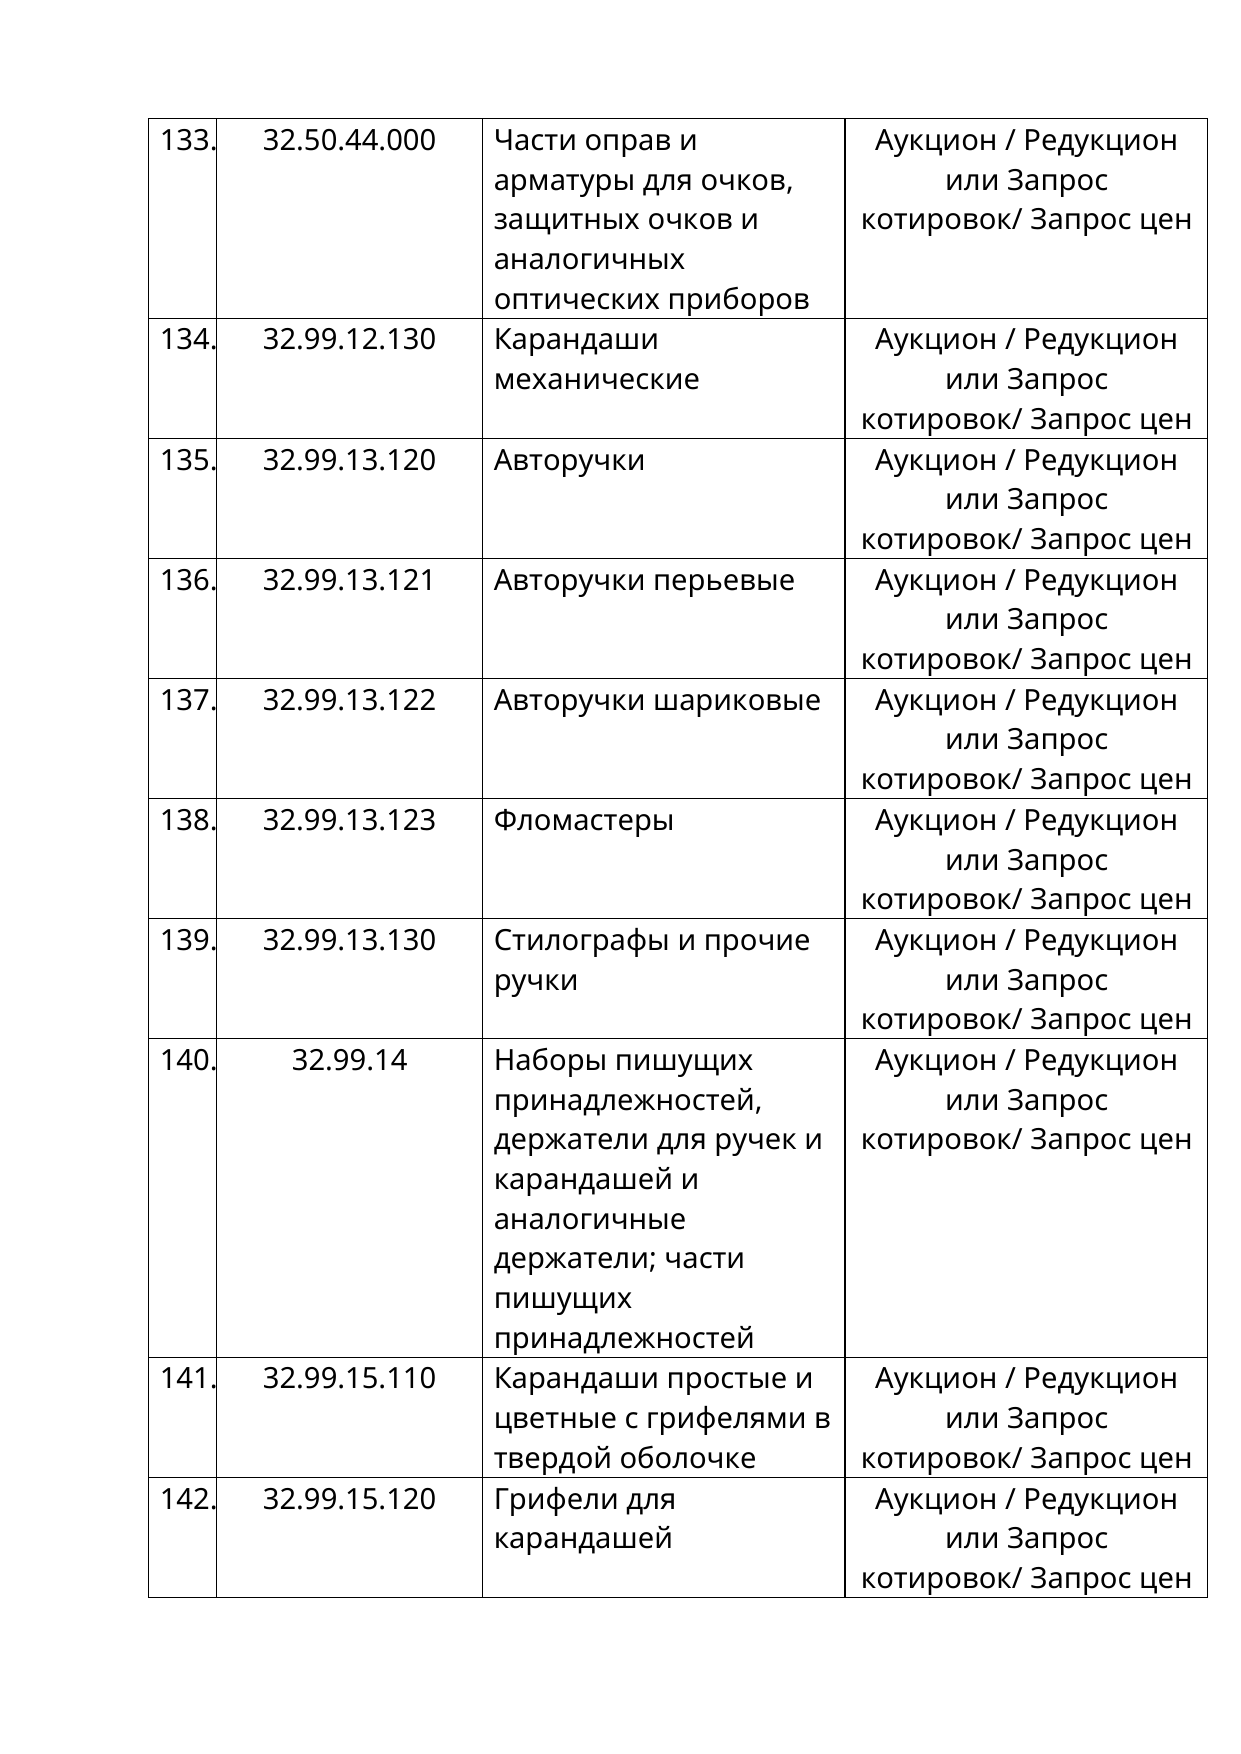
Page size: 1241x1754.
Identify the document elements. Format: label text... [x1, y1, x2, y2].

table_cell Карандаши механические [483, 319, 844, 438]
table_cell Аукцион / Редукцион или Запрос котировок/ Запрос цен [846, 1039, 1207, 1357]
table_cell Авторучки шариковые [483, 679, 844, 798]
table_cell Аукцион / Редукцион или Запрос котировок/ Запрос цен [846, 559, 1207, 678]
table_cell 32.50.44.000 [217, 119, 482, 318]
table_cell [149, 319, 216, 438]
table_cell 32.99.13.123 [217, 799, 482, 918]
table_cell Аукцион / Редукцион или Запрос котировок/ Запрос цен [846, 919, 1207, 1038]
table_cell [846, 1358, 1207, 1477]
table_cell 32.99.13.120 [217, 439, 482, 558]
table_cell Аукцион / Редукцион или Запрос котировок/ Запрос цен [846, 679, 1207, 798]
table_cell Авторучки [483, 439, 844, 558]
table_cell Карандаши простые и цветные с грифелями в твердой оболочке [483, 1358, 844, 1477]
table_cell 32.99.15.120 [217, 1478, 482, 1597]
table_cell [846, 1478, 1207, 1597]
table_cell Грифели для карандашей [483, 1478, 844, 1597]
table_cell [846, 119, 1207, 318]
table_cell 32.99.15.110 [217, 1358, 482, 1477]
table_cell [149, 799, 216, 918]
table_cell Фломастеры [483, 799, 844, 918]
table_cell [149, 1358, 216, 1477]
table_cell Стилографы и прочие ручки [483, 919, 844, 1038]
table_cell Наборы пишущих принадлежностей, держатели для ручек и карандашей и аналогичные держатели; части пишущих принадлежностей [483, 1039, 844, 1357]
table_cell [846, 319, 1207, 438]
table_cell 32.99.13.130 [217, 919, 482, 1038]
table_cell [149, 439, 216, 558]
table_cell Части оправ и арматуры для очков, защитных очков и аналогичных оптических приборов [483, 119, 844, 318]
table_cell 32.99.12.130 [217, 319, 482, 438]
table_cell [149, 1478, 216, 1597]
table_cell 32.99.13.121 [217, 559, 482, 678]
table_cell 32.99.13.122 [217, 679, 482, 798]
table_cell [149, 679, 216, 798]
table_cell Аукцион / Редукцион или Запрос котировок/ Запрос цен [846, 439, 1207, 558]
table_cell [149, 119, 216, 318]
table_cell Аукцион / Редукцион или Запрос котировок/ Запрос цен [846, 799, 1207, 918]
table_cell Авторучки перьевые [483, 559, 844, 678]
table_cell [149, 559, 216, 678]
table_cell [149, 919, 216, 1038]
table_cell [149, 1039, 216, 1357]
table_cell 32.99.14 [217, 1039, 482, 1357]
